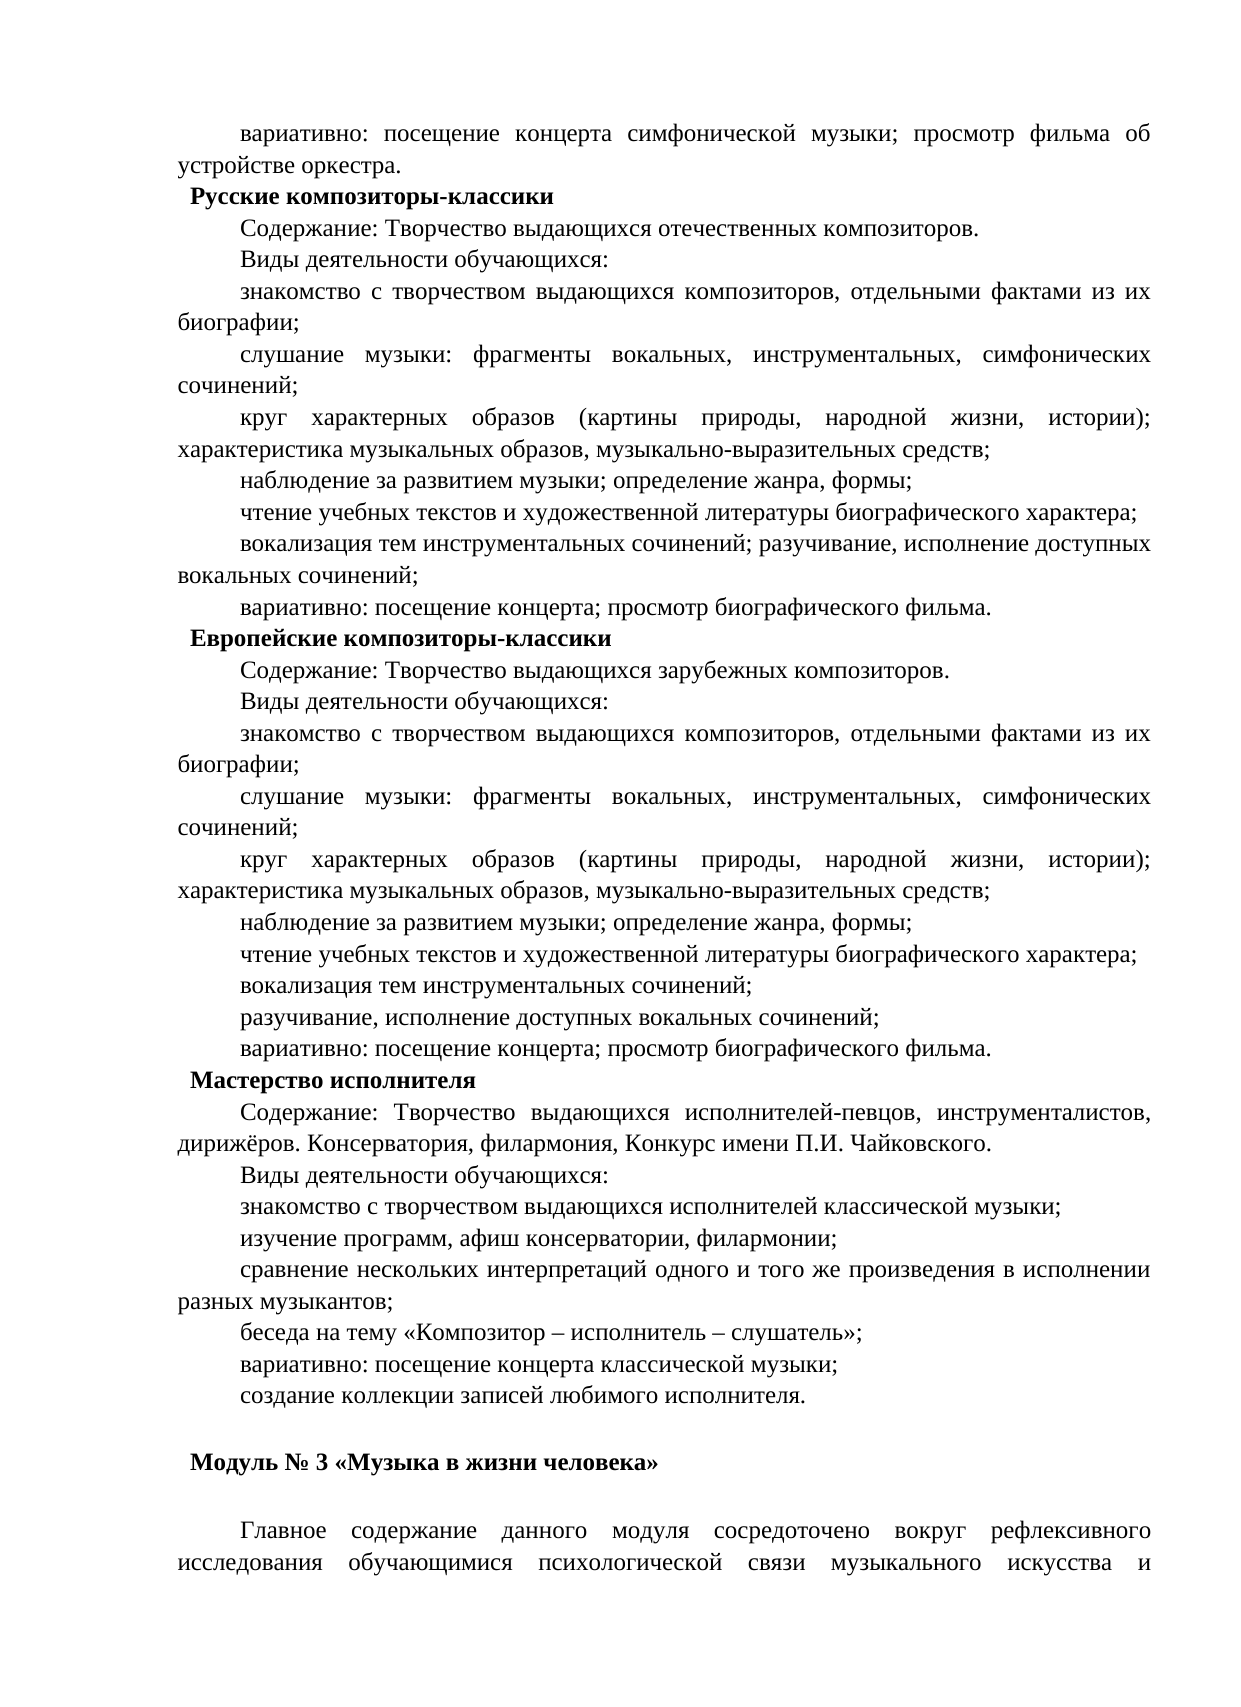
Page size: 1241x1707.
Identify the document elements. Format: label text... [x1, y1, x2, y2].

text Содержание: Творчество выдающихся зарубежных композиторов. [177, 655, 1152, 683]
text круг характерных образов (картины природы, народной жизни, истории); характеристика музыкальных образов, музыкально-выразительных средств; [177, 844, 1152, 904]
text сравнение нескольких интерпретаций одного и того же произведения в исполнении разных музыкантов; [177, 1254, 1152, 1315]
text вокализация тем инструментальных сочинений; разучивание, исполнение доступных вокальных сочинений; [177, 528, 1152, 589]
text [177, 1515, 1152, 1576]
text вариативно: посещение концерта; просмотр биографического фильма. [177, 592, 1152, 620]
text знакомство с творчеством выдающихся композиторов, отдельными фактами из их биографии; [177, 718, 1152, 778]
text Содержание: Творчество выдающихся отечественных композиторов. [177, 213, 1152, 242]
text Виды деятельности обучающихся: [177, 1160, 1152, 1188]
text Виды деятельности обучающихся: [177, 686, 1152, 715]
text Модуль № 3 «Музыка в жизни человека» [190, 1447, 1152, 1476]
text чтение учебных текстов и художественной литературы биографического характера; [177, 497, 1152, 526]
text Содержание: Творчество выдающихся исполнителей-певцов, инструменталистов, дирижёров. Консерватория, филармония, Конкурс имени П.И. Чайковского. [177, 1097, 1152, 1157]
text Виды деятельности обучающихся: [177, 244, 1152, 273]
text вариативно: посещение концерта; просмотр биографического фильма. [177, 1033, 1152, 1062]
text вариативно: посещение концерта симфонической музыки; просмотр фильма об устройстве оркестра. [177, 118, 1152, 178]
text беседа на тему «Композитор – исполнитель – слушатель»; [177, 1317, 1152, 1346]
text знакомство с творчеством выдающихся исполнителей классической музыки; [177, 1191, 1152, 1220]
text круг характерных образов (картины природы, народной жизни, истории); характеристика музыкальных образов, музыкально-выразительных средств; [177, 402, 1152, 462]
text Европейские композиторы-классики [190, 623, 1152, 652]
text наблюдение за развитием музыки; определение жанра, формы; [177, 465, 1152, 494]
text разучивание, исполнение доступных вокальных сочинений; [177, 1002, 1152, 1031]
text вокализация тем инструментальных сочинений; [177, 970, 1152, 999]
text слушание музыки: фрагменты вокальных, инструментальных, симфонических сочинений; [177, 781, 1152, 841]
text создание коллекции записей любимого исполнителя. [177, 1381, 1152, 1409]
text слушание музыки: фрагменты вокальных, инструментальных, симфонических сочинений; [177, 339, 1152, 399]
text Русские композиторы-классики [190, 181, 1152, 210]
text изучение программ, афиш консерватории, филармонии; [177, 1223, 1152, 1252]
text наблюдение за развитием музыки; определение жанра, формы; [177, 907, 1152, 936]
text Мастерство исполнителя [190, 1065, 1152, 1094]
text чтение учебных текстов и художественной литературы биографического характера; [177, 939, 1152, 967]
text знакомство с творчеством выдающихся композиторов, отдельными фактами из их биографии; [177, 276, 1152, 336]
text вариативно: посещение концерта классической музыки; [177, 1349, 1152, 1378]
